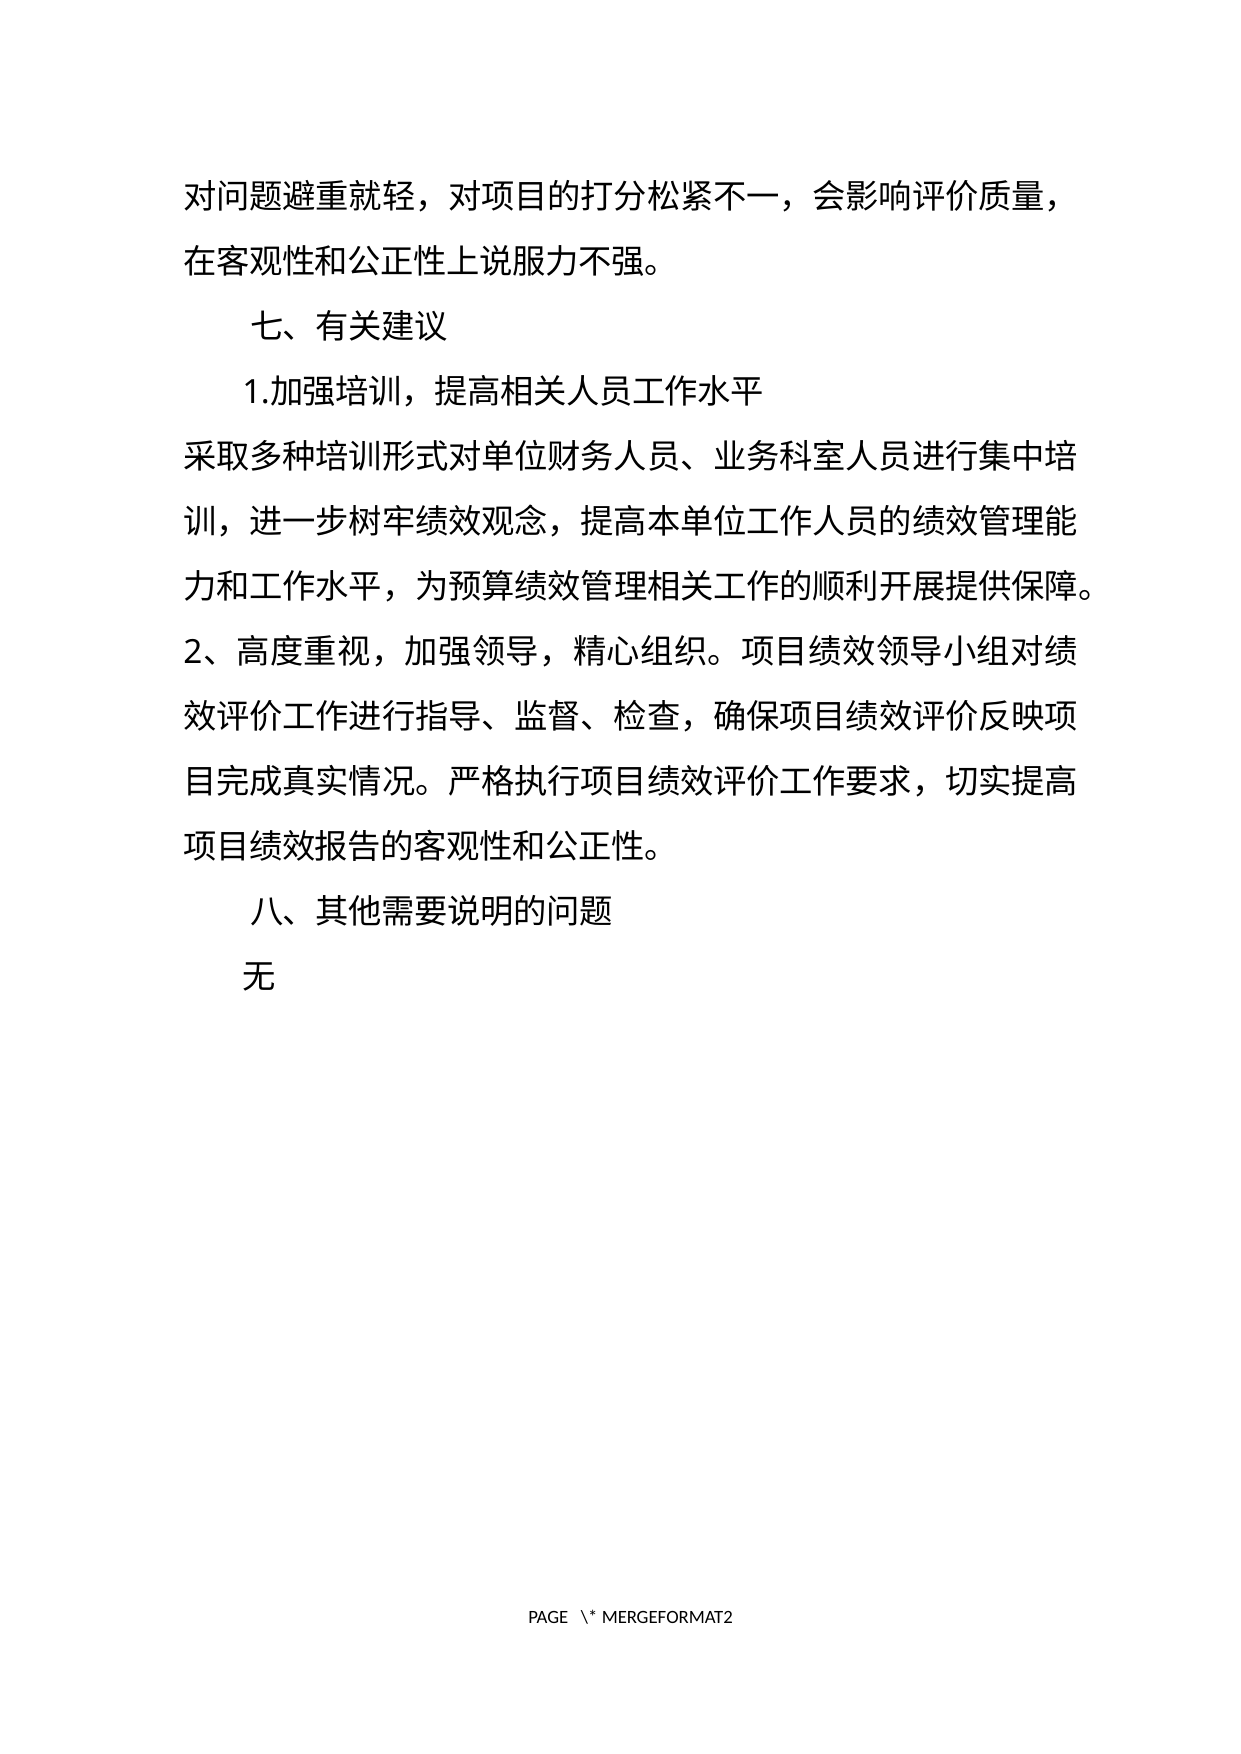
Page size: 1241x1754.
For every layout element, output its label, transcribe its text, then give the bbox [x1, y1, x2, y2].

text 八、其他需要说明的问题 [183, 877, 1078, 942]
text 无 [183, 942, 1078, 1007]
text 1.加强培训，提高相关人员工作水平 采取多种培训形式对单位财务人员、业务科室人员进行集中培训，进一步树牢绩效观念，提高本单位工作人员的绩效管理能力和工作水平，为预算绩效管理相关工作的顺利开展提供保障。2、高度重视，加强领导，精心组织。项目绩效领导小组对绩效评价工作进行指导、监督、检查，确保项目绩效评价反映项目完成真实情况。严格执行项目绩效评价工作要求，切实提高项目绩效报告的客观性和公正性。 [183, 357, 1078, 877]
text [183, 162, 1078, 292]
text 七、有关建议 [183, 292, 1078, 357]
